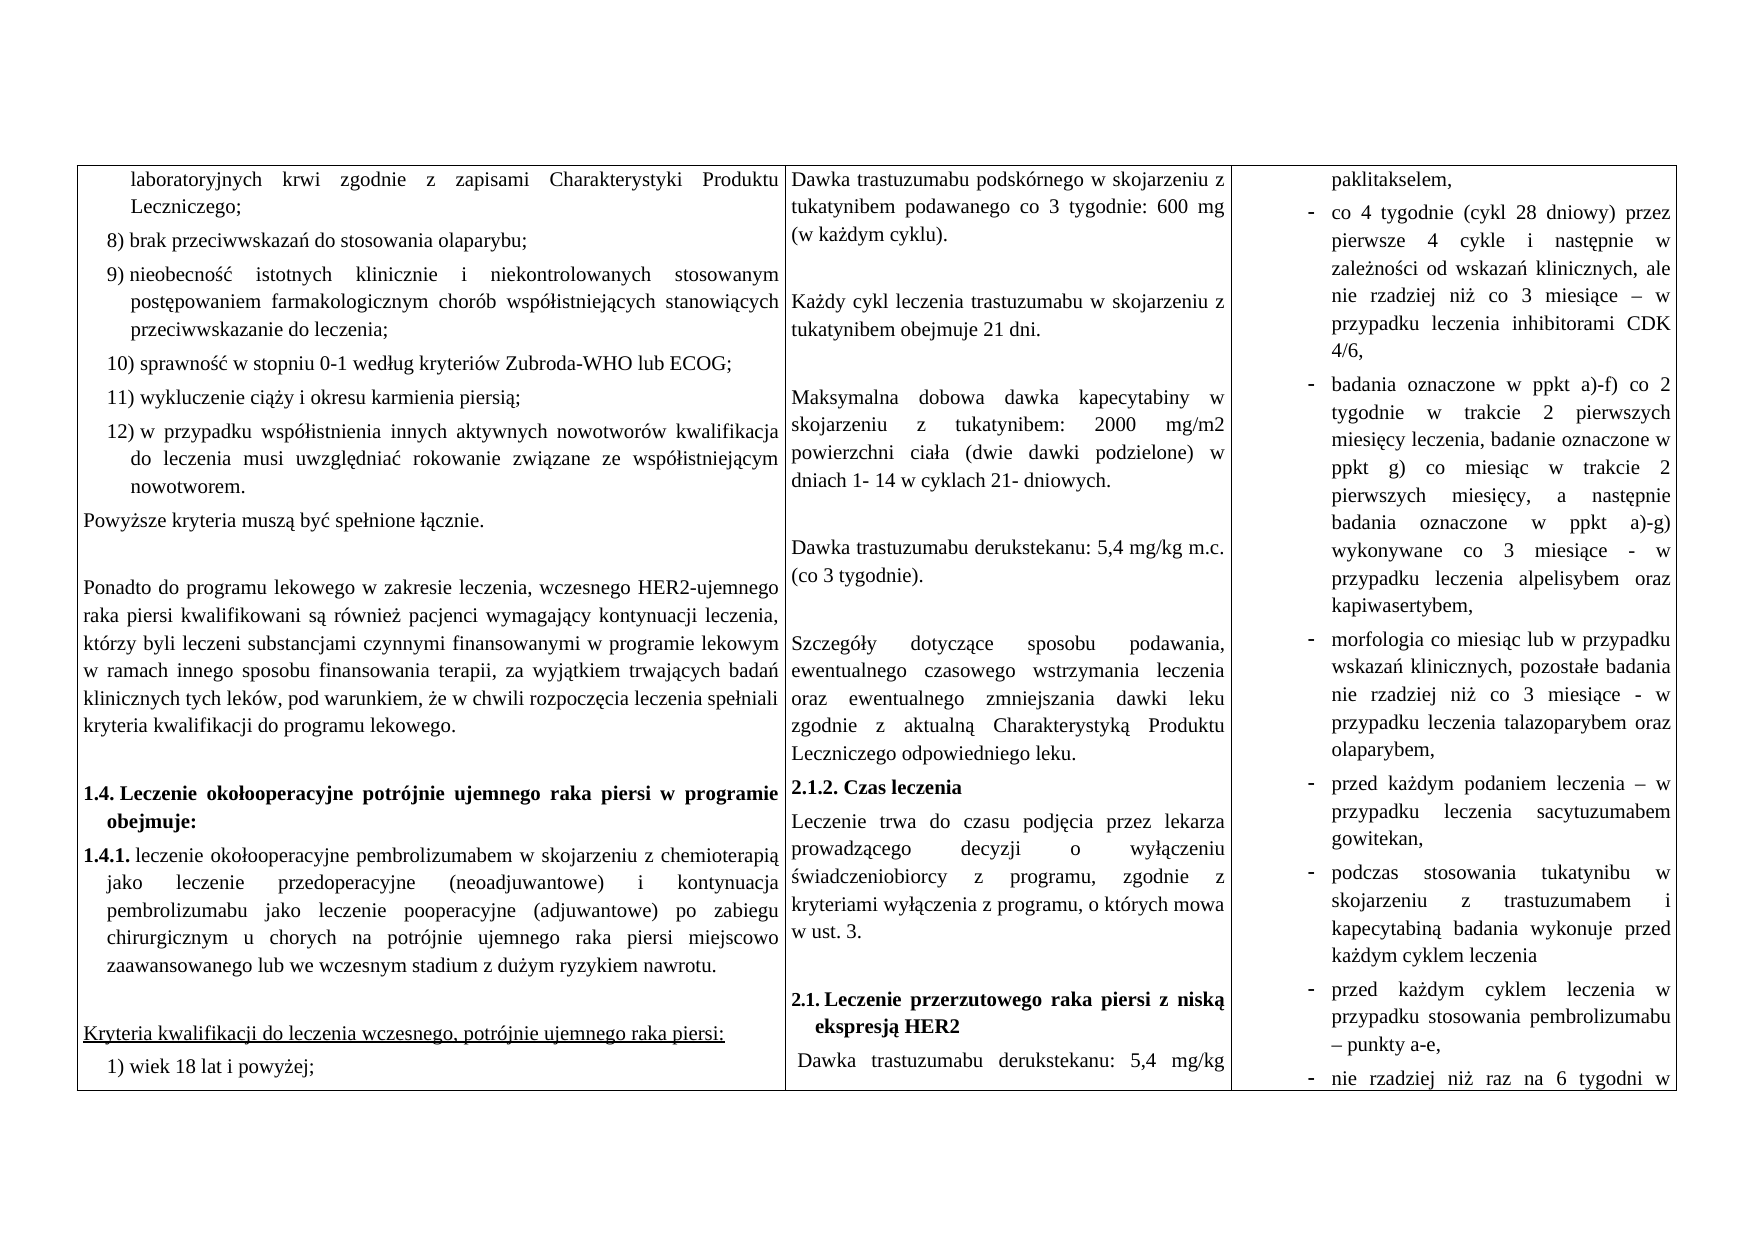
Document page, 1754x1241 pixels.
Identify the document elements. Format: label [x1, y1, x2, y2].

table_cell [1232, 166, 1676, 1090]
table_cell [786, 166, 1231, 1090]
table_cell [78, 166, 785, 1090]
